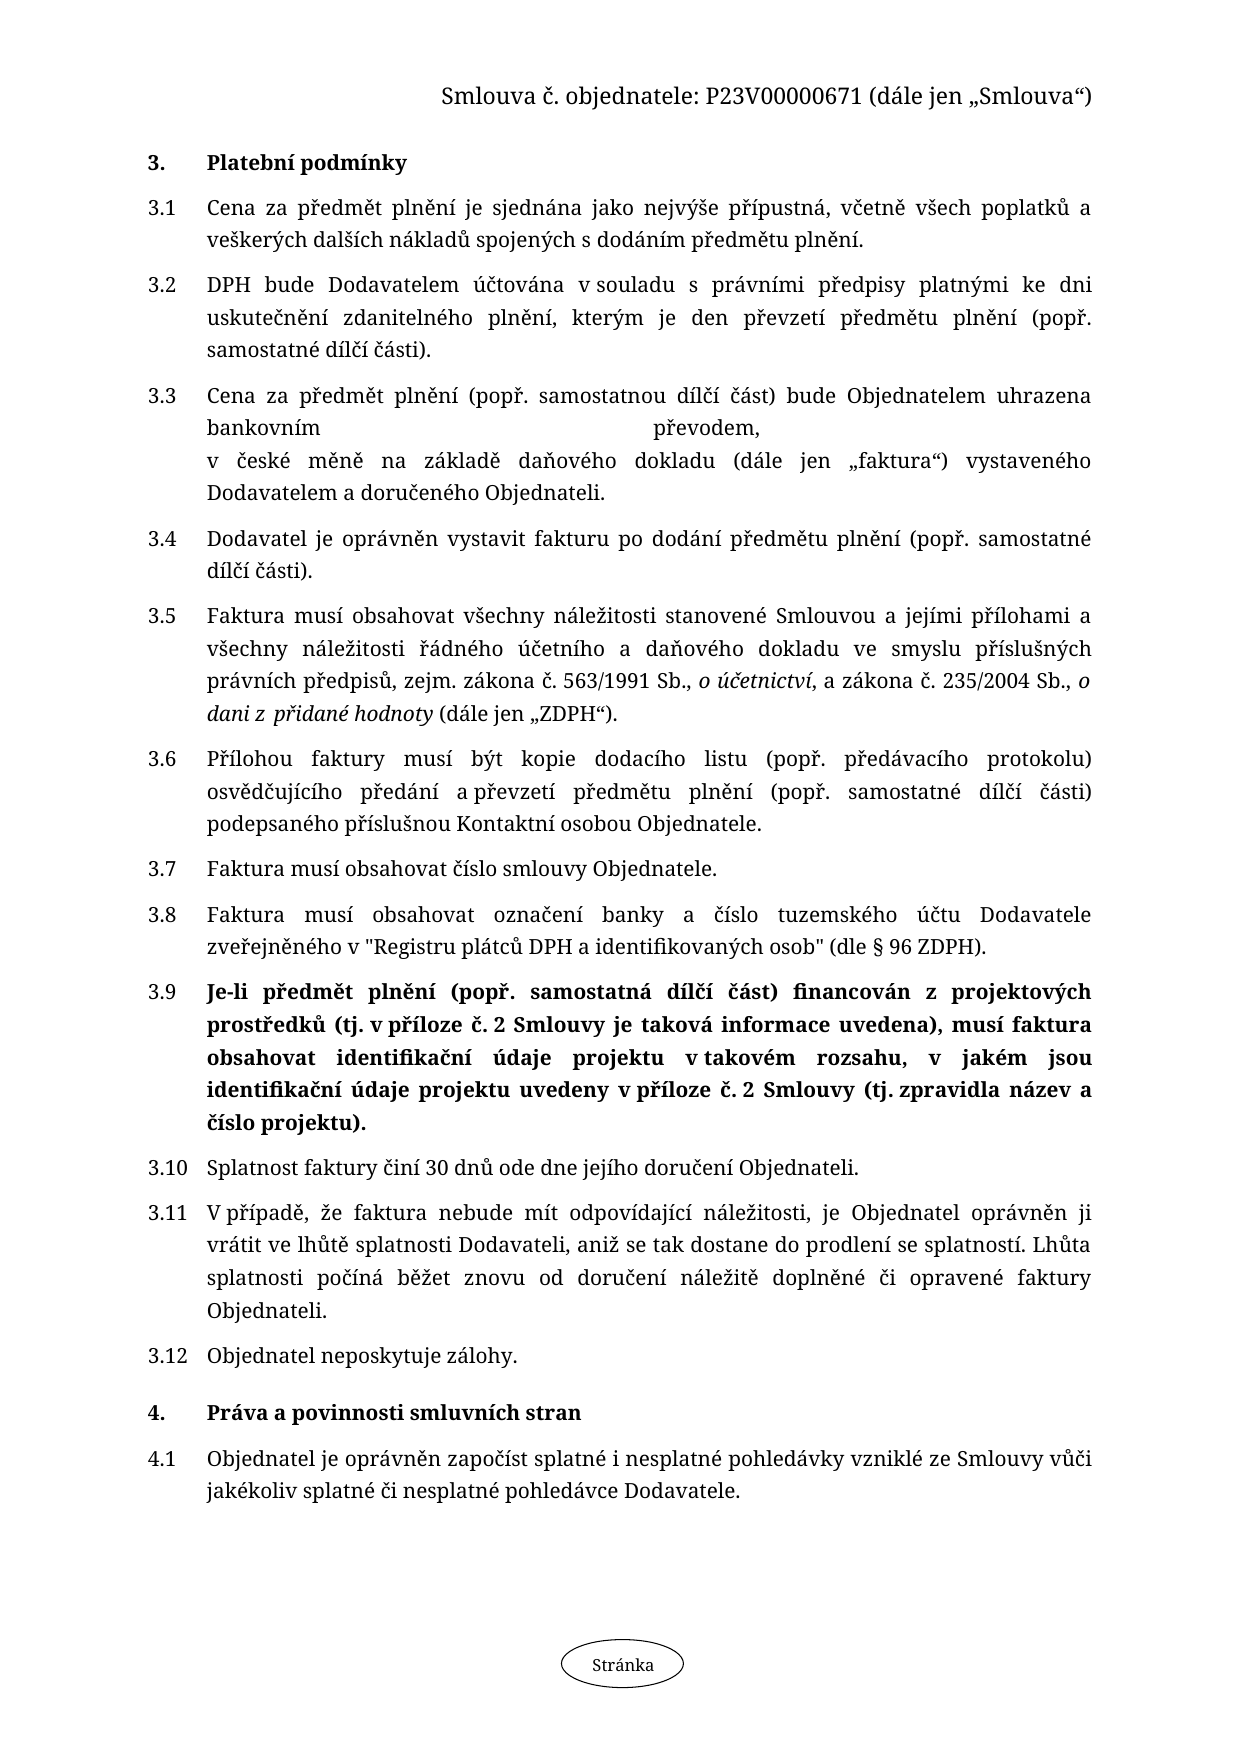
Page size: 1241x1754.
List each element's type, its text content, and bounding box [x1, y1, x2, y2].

list Platební podmínky [148, 148, 1093, 176]
list Je-li předmět plnění (popř. samostatná dílčí část) financován z projektových prostředků (tj. v příloze č. 2 Smlouvy je taková informace uvedena), musí faktura obsahovat identifikační údaje projektu v takovém rozsahu, v jakém jsou identifikační údaje projektu uvedeny v příloze č. 2 Smlouvy (tj. zpravidla název a číslo projektu). [148, 977, 1093, 1136]
list Cena za předmět plnění (popř. samostatnou dílčí část) bude Objednatelem uhrazena bankovním převodem, v české měně na základě daňového dokladu (dále jen „faktura“) vystaveného Dodavatelem a doručeného Objednateli. [148, 381, 1093, 507]
list Faktura musí obsahovat číslo smlouvy Objednatele. [148, 854, 1093, 883]
list Faktura musí obsahovat všechny náležitosti stanovené Smlouvou a jejími přílohami a všechny náležitosti řádného účetního a daňového dokladu ve smyslu příslušných právních předpisů, zejm. zákona č. 563/1991 Sb., o účetnictví, a zákona č. 235/2004 Sb., o dani z přidané hodnoty (dále jen „ZDPH“). [148, 601, 1093, 728]
list Objednatel neposkytuje zálohy. [148, 1341, 1093, 1369]
list Splatnost faktury činí 30 dnů ode dne jejího doručení Objednateli. [148, 1153, 1093, 1181]
list Přílohou faktury musí být kopie dodacího listu (popř. předávacího protokolu) osvědčujícího předání a převzetí předmětu plnění (popř. samostatné dílčí části) podepsaného příslušnou Kontaktní osobou Objednatele. [148, 744, 1093, 838]
list Práva a povinnosti smluvních stran [148, 1398, 1093, 1427]
list Cena za předmět plnění je sjednána jako nejvýše přípustná, včetně všech poplatků a veškerých dalších nákladů spojených s dodáním předmětu plnění. [148, 193, 1093, 254]
list V případě, že faktura nebude mít odpovídající náležitosti, je Objednatel oprávněn ji vrátit ve lhůtě splatnosti Dodavateli, aniž se tak dostane do prodlení se splatností. Lhůta splatnosti počíná běžet znovu od doručení náležitě doplněné či opravené faktury Objednateli. [148, 1198, 1093, 1324]
list Dodavatel je oprávněn vystavit fakturu po dodání předmětu plnění (popř. samostatné dílčí části). [148, 524, 1093, 585]
list Faktura musí obsahovat označení banky a číslo tuzemského účtu Dodavatele zveřejněného v "Registru plátců DPH a identifikovaných osob" (dle § 96 ZDPH). [148, 900, 1093, 961]
list DPH bude Dodavatelem účtována v souladu s právními předpisy platnými ke dni uskutečnění zdanitelného plnění, kterým je den převzetí předmětu plnění (popř. samostatné dílčí části). [148, 270, 1093, 364]
list Objednatel je oprávněn započíst splatné i nesplatné pohledávky vzniklé ze Smlouvy vůči jakékoliv splatné či nesplatné pohledávce Dodavatele. [148, 1444, 1093, 1505]
